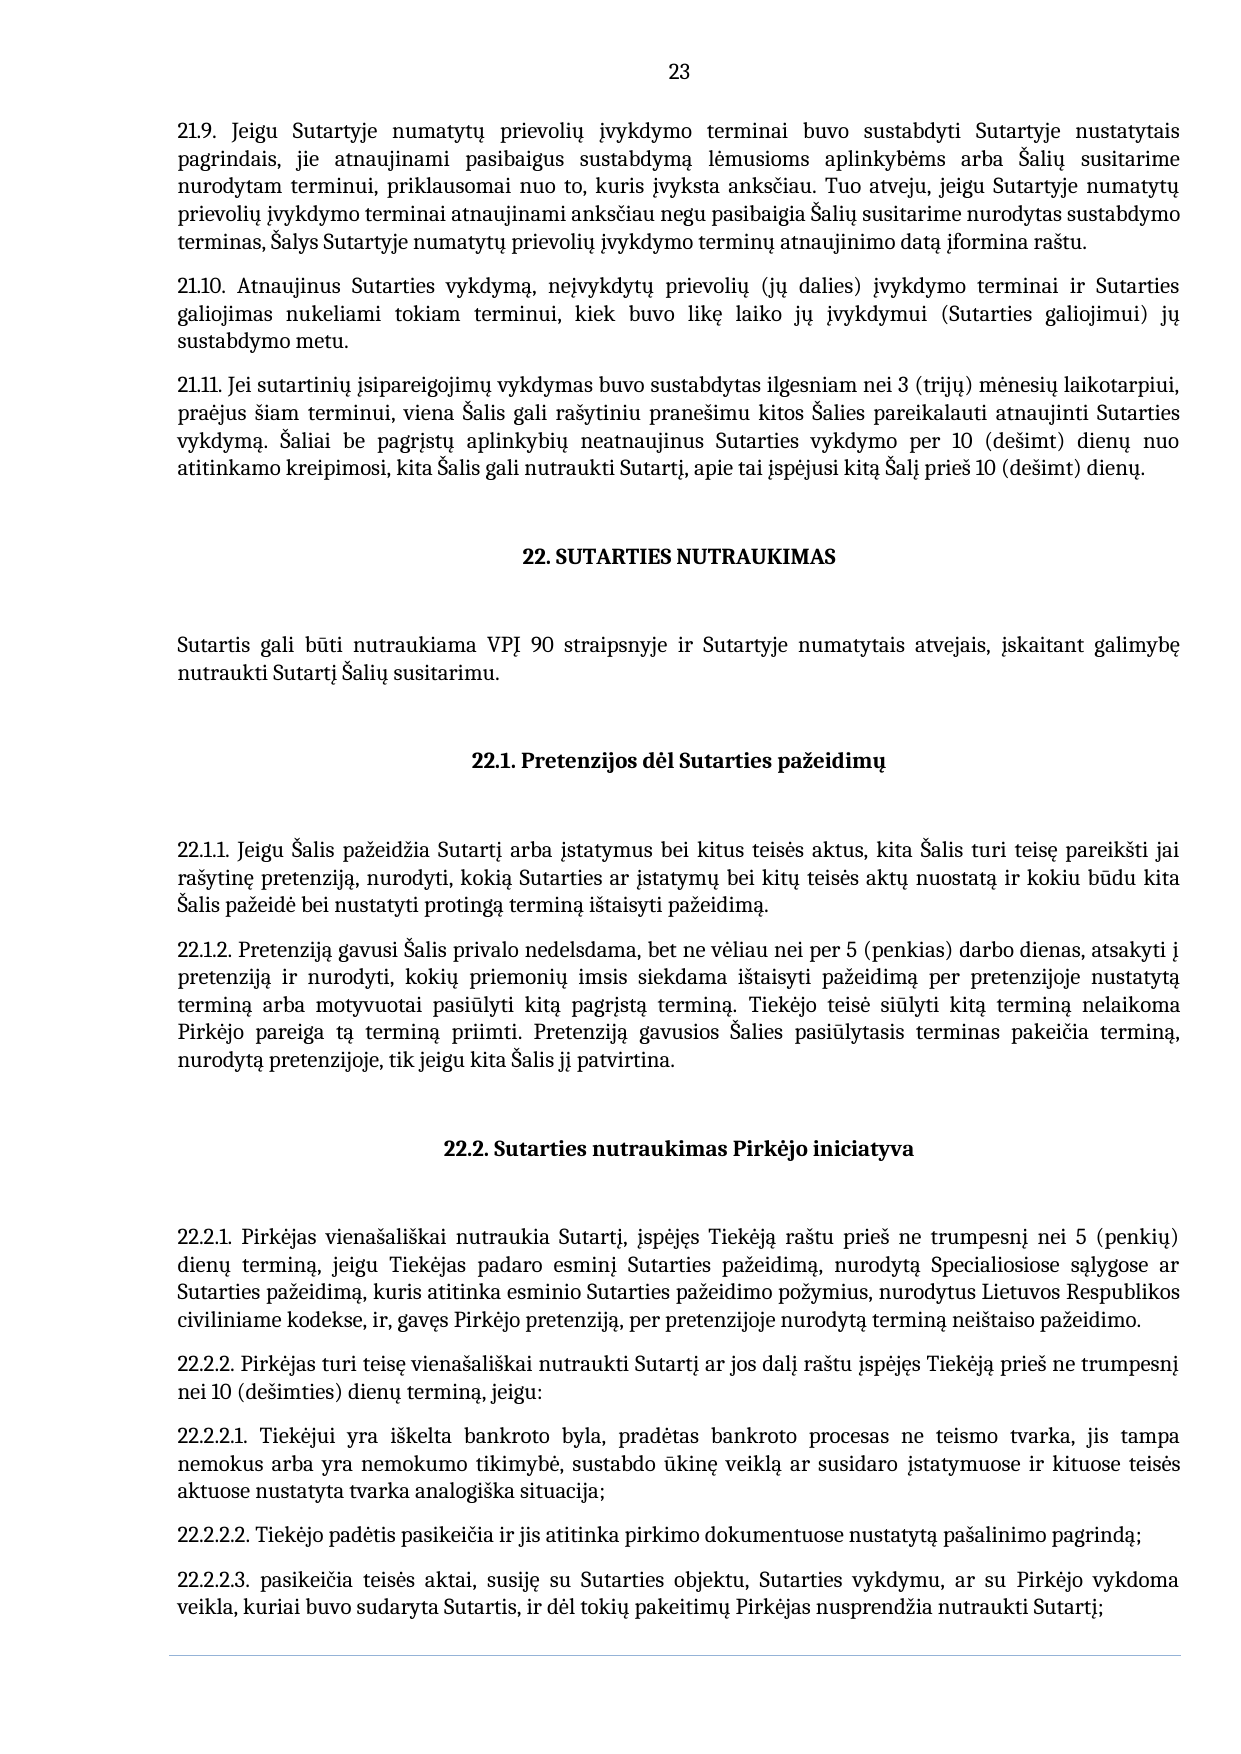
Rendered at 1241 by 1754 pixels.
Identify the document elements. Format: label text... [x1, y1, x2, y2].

text 22.1. Pretenzijos dėl Sutarties pažeidimų [177, 748, 1181, 775]
text 22. SUTARTIES NUTRAUKIMAS [177, 544, 1181, 570]
text 22.2.2.2. Tiekėjo padėtis pasikeičia ir jis atitinka pirkimo dokumentuose nustatytą pašalinimo pagrindą; [177, 1522, 1181, 1549]
text 21.9. Jeigu Sutartyje numatytų prievolių įvykdymo terminai buvo sustabdyti Sutartyje nustatytais pagrindais, jie atnaujinami pasibaigus sustabdymą lėmusioms aplinkybėms arba Šalių susitarime nurodytam terminui, priklausomai nuo to, kuris įvyksta anksčiau. Tuo atveju, jeigu Sutartyje numatytų prievolių įvykdymo terminai atnaujinami anksčiau negu pasibaigia Šalių susitarime nurodytas sustabdymo terminas, Šalys Sutartyje numatytų prievolių įvykdymo terminų atnaujinimo datą įformina raštu. [177, 118, 1181, 255]
text 22.1.1. Jeigu Šalis pažeidžia Sutartį arba įstatymus bei kitus teisės aktus, kita Šalis turi teisę pareikšti jai rašytinę pretenziją, nurodyti, kokią Sutarties ar įstatymų bei kitų teisės aktų nuostatą ir kokiu būdu kita Šalis pažeidė bei nustatyti protingą terminą ištaisyti pažeidimą. [177, 837, 1181, 918]
text 22.2.2.1. Tiekėjui yra iškelta bankroto byla, pradėtas bankroto procesas ne teismo tvarka, jis tampa nemokus arba yra nemokumo tikimybė, sustabdo ūkinę veiklą ar susidaro įstatymuose ir kituose teisės aktuose nustatyta tvarka analogiška situacija; [177, 1423, 1181, 1504]
text Sutartis gali būti nutraukiama VPĮ 90 straipsnyje ir Sutartyje numatytais atvejais, įskaitant galimybę nutraukti Sutartį Šalių susitarimu. [177, 632, 1181, 686]
text 21.11. Jei sutartinių įsipareigojimų vykdymas buvo sustabdytas ilgesniam nei 3 (trijų) mėnesių laikotarpiui, praėjus šiam terminui, viena Šalis gali rašytiniu pranešimu kitos Šalies pareikalauti atnaujinti Sutarties vykdymą. Šaliai be pagrįstų aplinkybių neatnaujinus Sutarties vykdymo per 10 (dešimt) dienų nuo atitinkamo kreipimosi, kita Šalis gali nutraukti Sutartį, apie tai įspėjusi kitą Šalį prieš 10 (dešimt) dienų. [177, 372, 1181, 481]
text 22.2.1. Pirkėjas vienašališkai nutraukia Sutartį, įspėjęs Tiekėją raštu prieš ne trumpesnį nei 5 (penkių) dienų terminą, jeigu Tiekėjas padaro esminį Sutarties pažeidimą, nurodytą Specialiosiose sąlygose ar Sutarties pažeidimą, kuris atitinka esminio Sutarties pažeidimo požymius, nurodytus Lietuvos Respublikos civiliniame kodekse, ir, gavęs Pirkėjo pretenziją, per pretenzijoje nurodytą terminą neištaiso pažeidimo. [177, 1224, 1181, 1333]
text 21.10. Atnaujinus Sutarties vykdymą, neįvykdytų prievolių (jų dalies) įvykdymo terminai ir Sutarties galiojimas nukeliami tokiam terminui, kiek buvo likę laiko jų įvykdymui (Sutarties galiojimui) jų sustabdymo metu. [177, 273, 1181, 354]
text 22.2. Sutarties nutraukimas Pirkėjo iniciatyva [177, 1135, 1181, 1162]
text 22.2.2. Pirkėjas turi teisę vienašališkai nutraukti Sutartį ar jos dalį raštu įspėjęs Tiekėją prieš ne trumpesnį nei 10 (dešimties) dienų terminą, jeigu: [177, 1351, 1181, 1405]
text 22.1.2. Pretenziją gavusi Šalis privalo nedelsdama, bet ne vėliau nei per 5 (penkias) darbo dienas, atsakyti į pretenziją ir nurodyti, kokių priemonių imsis siekdama ištaisyti pažeidimą per pretenzijoje nustatytą terminą arba motyvuotai pasiūlyti kitą pagrįstą terminą. Tiekėjo teisė siūlyti kitą terminą nelaikoma Pirkėjo pareiga tą terminą priimti. Pretenziją gavusios Šalies pasiūlytasis terminas pakeičia terminą, nurodytą pretenzijoje, tik jeigu kita Šalis jį patvirtina. [177, 936, 1181, 1073]
text 22.2.2.3. pasikeičia teisės aktai, susiję su Sutarties objektu, Sutarties vykdymu, ar su Pirkėjo vykdoma veikla, kuriai buvo sudaryta Sutartis, ir dėl tokių pakeitimų Pirkėjas nusprendžia nutraukti Sutartį; [177, 1567, 1181, 1621]
